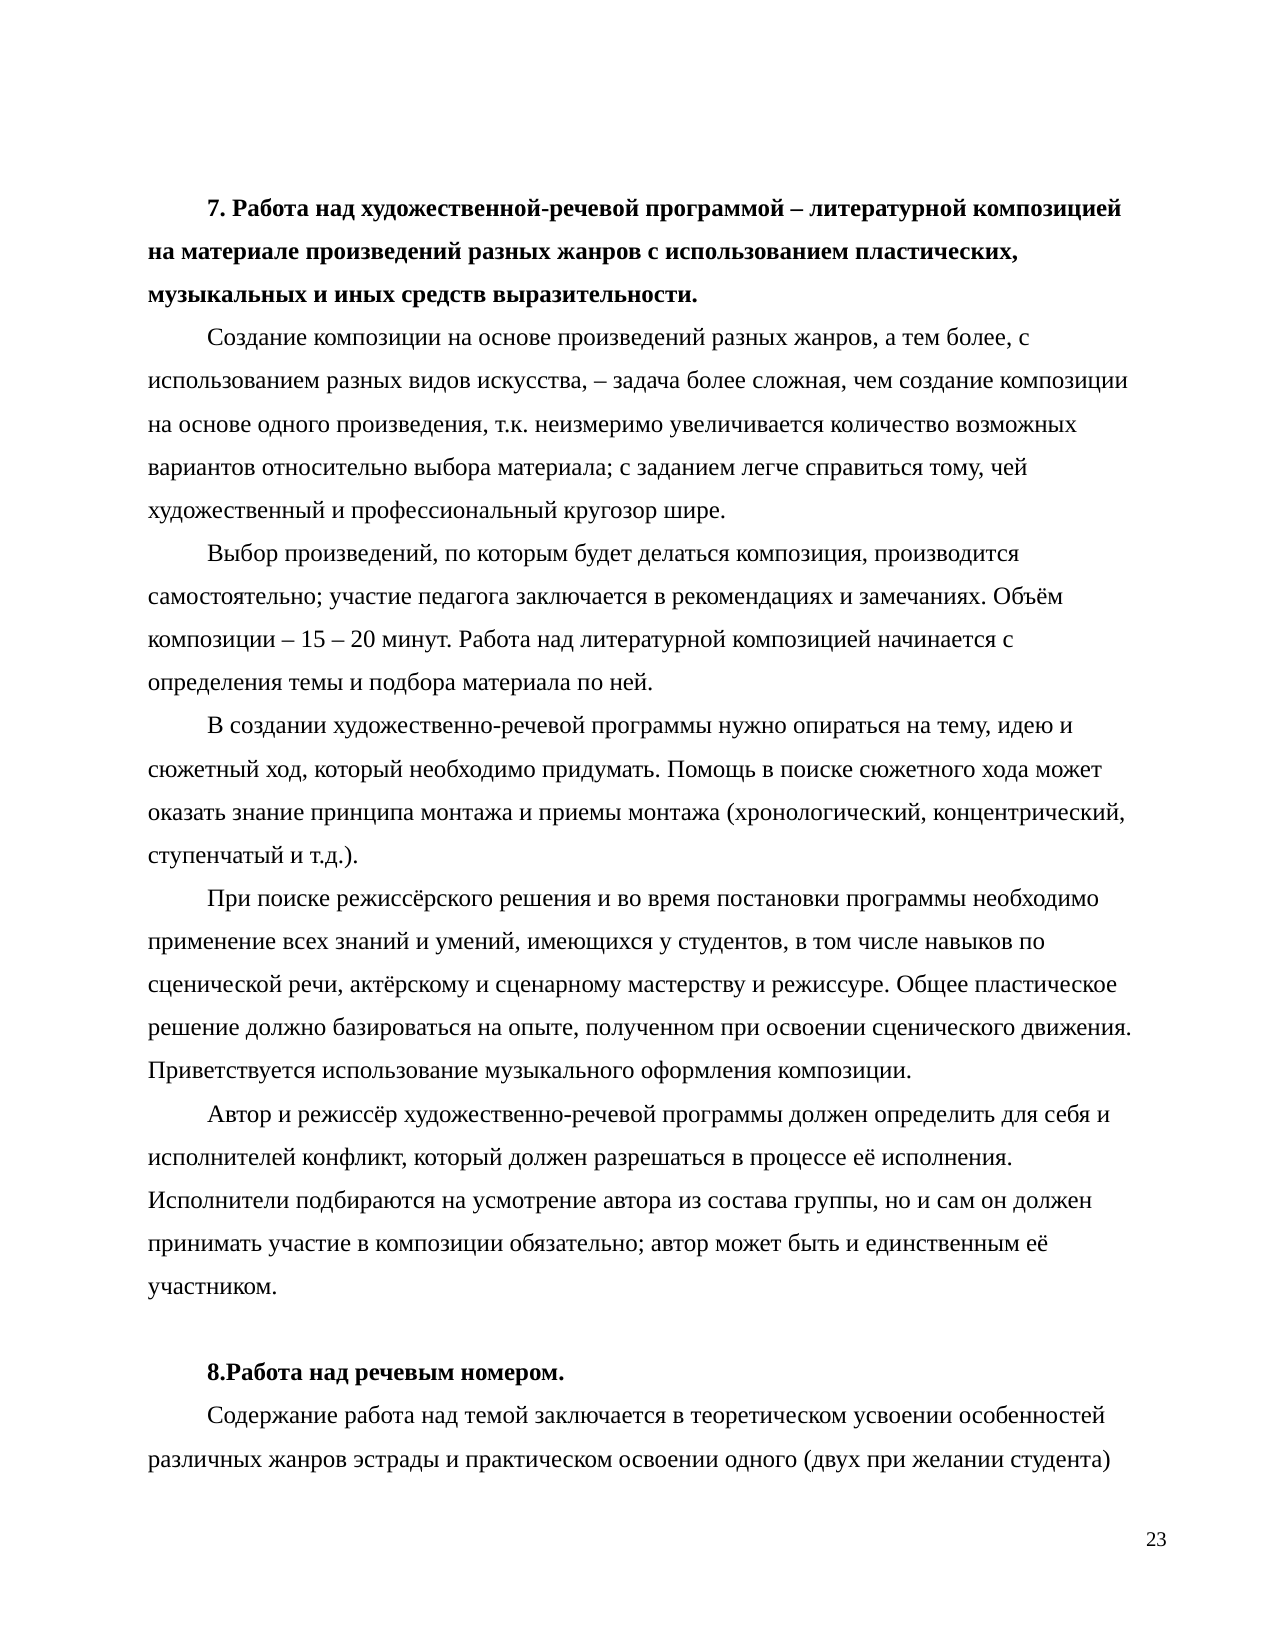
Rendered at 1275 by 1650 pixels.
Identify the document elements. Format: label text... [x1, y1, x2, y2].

text Создание композиции на основе произведений разных жанров, а тем более, с использованием разных видов искусства, – задача более сложная, чем создание композиции на основе одного произведения, т.к. неизмеримо увеличивается количество возможных вариантов относительно выбора материала; с заданием легче справиться тому, чей художественный и профессиональный кругозор шире. [148, 322, 1137, 524]
text 8.Работа над речевым номером. [148, 1357, 1137, 1386]
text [148, 1401, 1137, 1472]
text При поиске режиссёрского решения и во время постановки программы необходимо применение всех знаний и умений, имеющихся у студентов, в том числе навыков по сценической речи, актёрскому и сценарному мастерству и режиссуре. Общее пластическое решение должно базироваться на опыте, полученном при освоении сценического движения. Приветствуется использование музыкального оформления композиции. [148, 883, 1137, 1084]
text 7. Работа над художественной-речевой программой – литературной композицией на материале произведений разных жанров с использованием пластических, музыкальных и иных средств выразительности. [148, 193, 1137, 308]
text В создании художественно-речевой программы нужно опираться на тему, идею и сюжетный ход, который необходимо придумать. Помощь в поиске сюжетного хода может оказать знание принципа монтажа и приемы монтажа (хронологический, концентрический, ступенчатый и т.д.). [148, 711, 1137, 869]
text Автор и режиссёр художественно-речевой программы должен определить для себя и исполнителей конфликт, который должен разрешаться в процессе её исполнения. Исполнители подбираются на усмотрение автора из состава группы, но и сам он должен принимать участие в композиции обязательно; автор может быть и единственным её участником. [148, 1099, 1137, 1300]
text Выбор произведений, по которым будет делаться композиция, производится самостоятельно; участие педагога заключается в рекомендациях и замечаниях. Объём композиции – 15 – 20 минут. Работа над литературной композицией начинается с определения темы и подбора материала по ней. [148, 538, 1137, 696]
